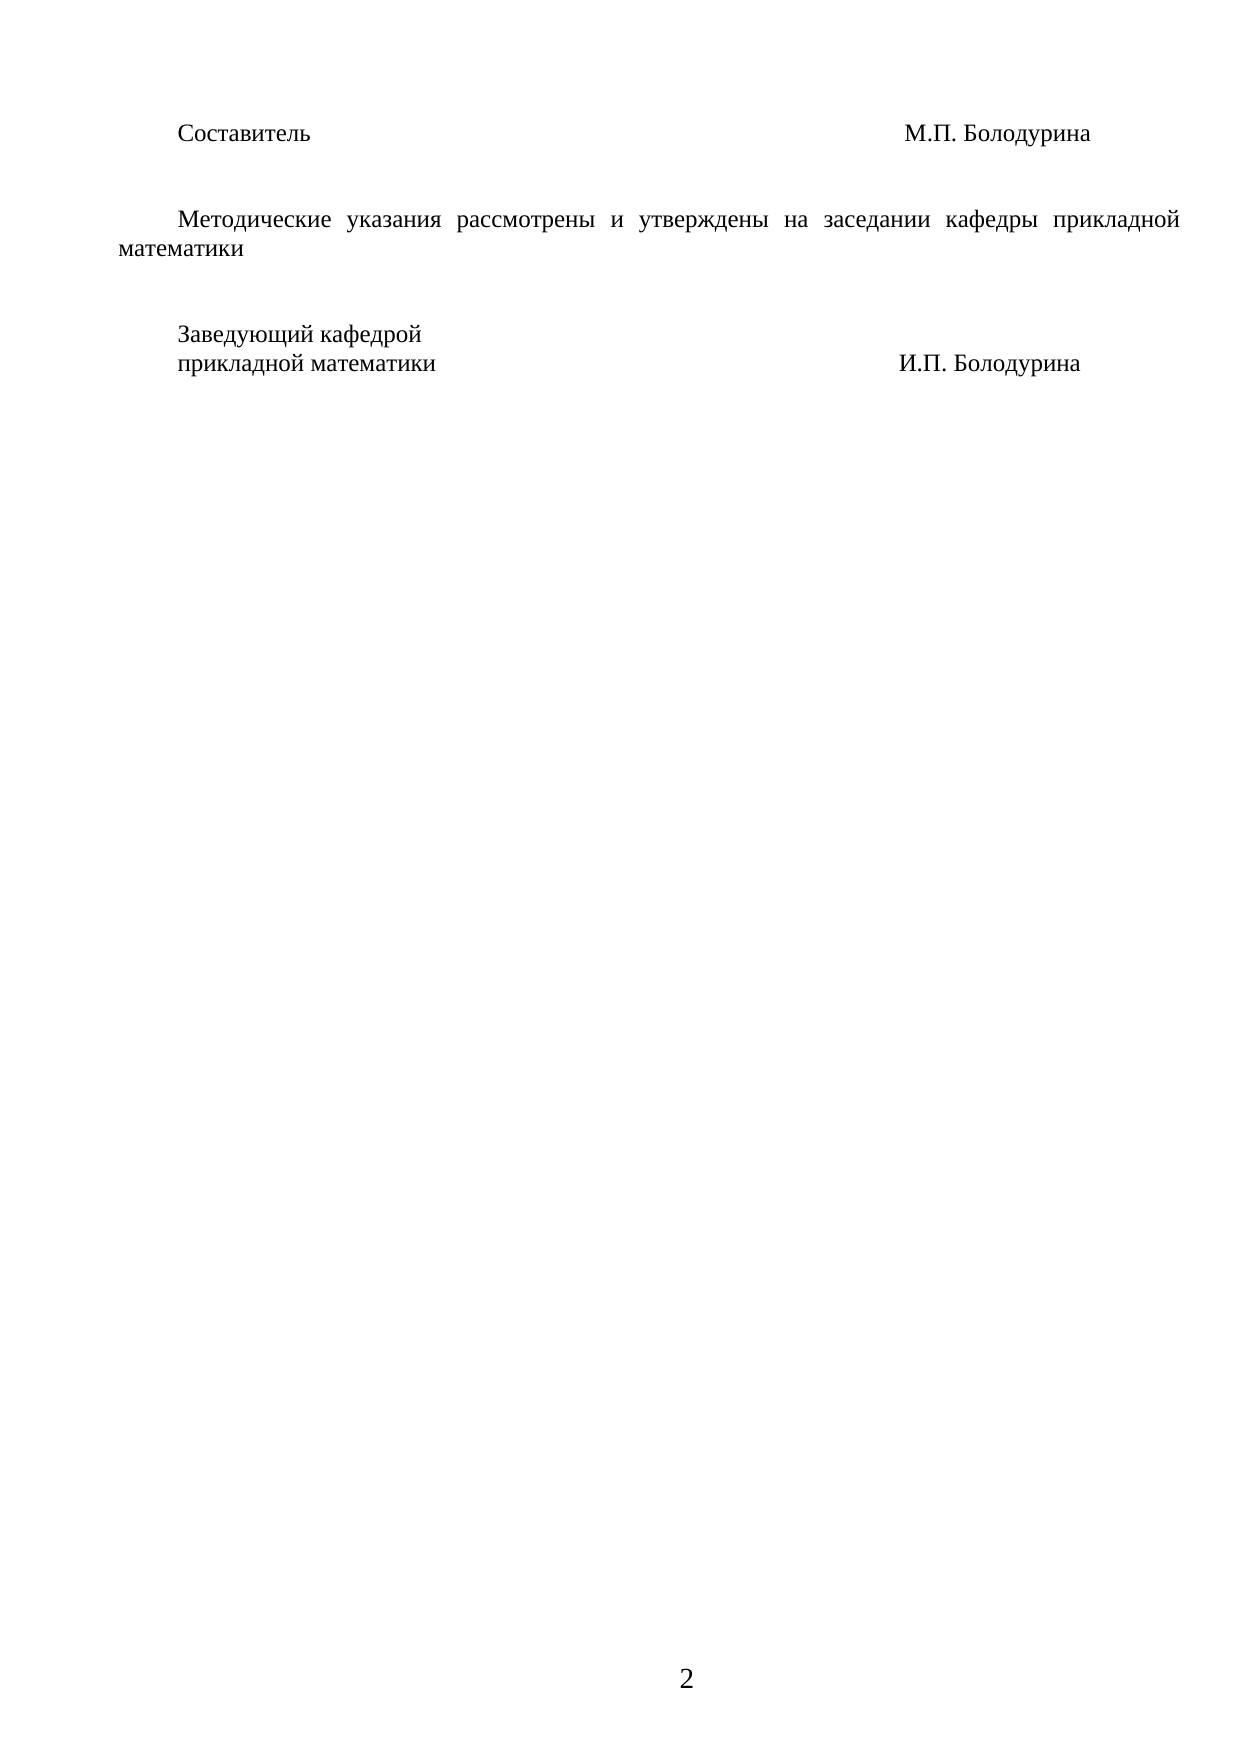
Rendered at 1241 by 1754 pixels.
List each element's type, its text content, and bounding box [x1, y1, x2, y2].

text Заведующий кафедрой [118, 319, 1181, 348]
text Методические указания рассмотрены и утверждены на заседании кафедры прикладной математики [118, 204, 1181, 262]
text Составитель М.П. Болодурина [118, 118, 1181, 147]
text прикладной математики И.П. Болодурина [118, 348, 1181, 377]
